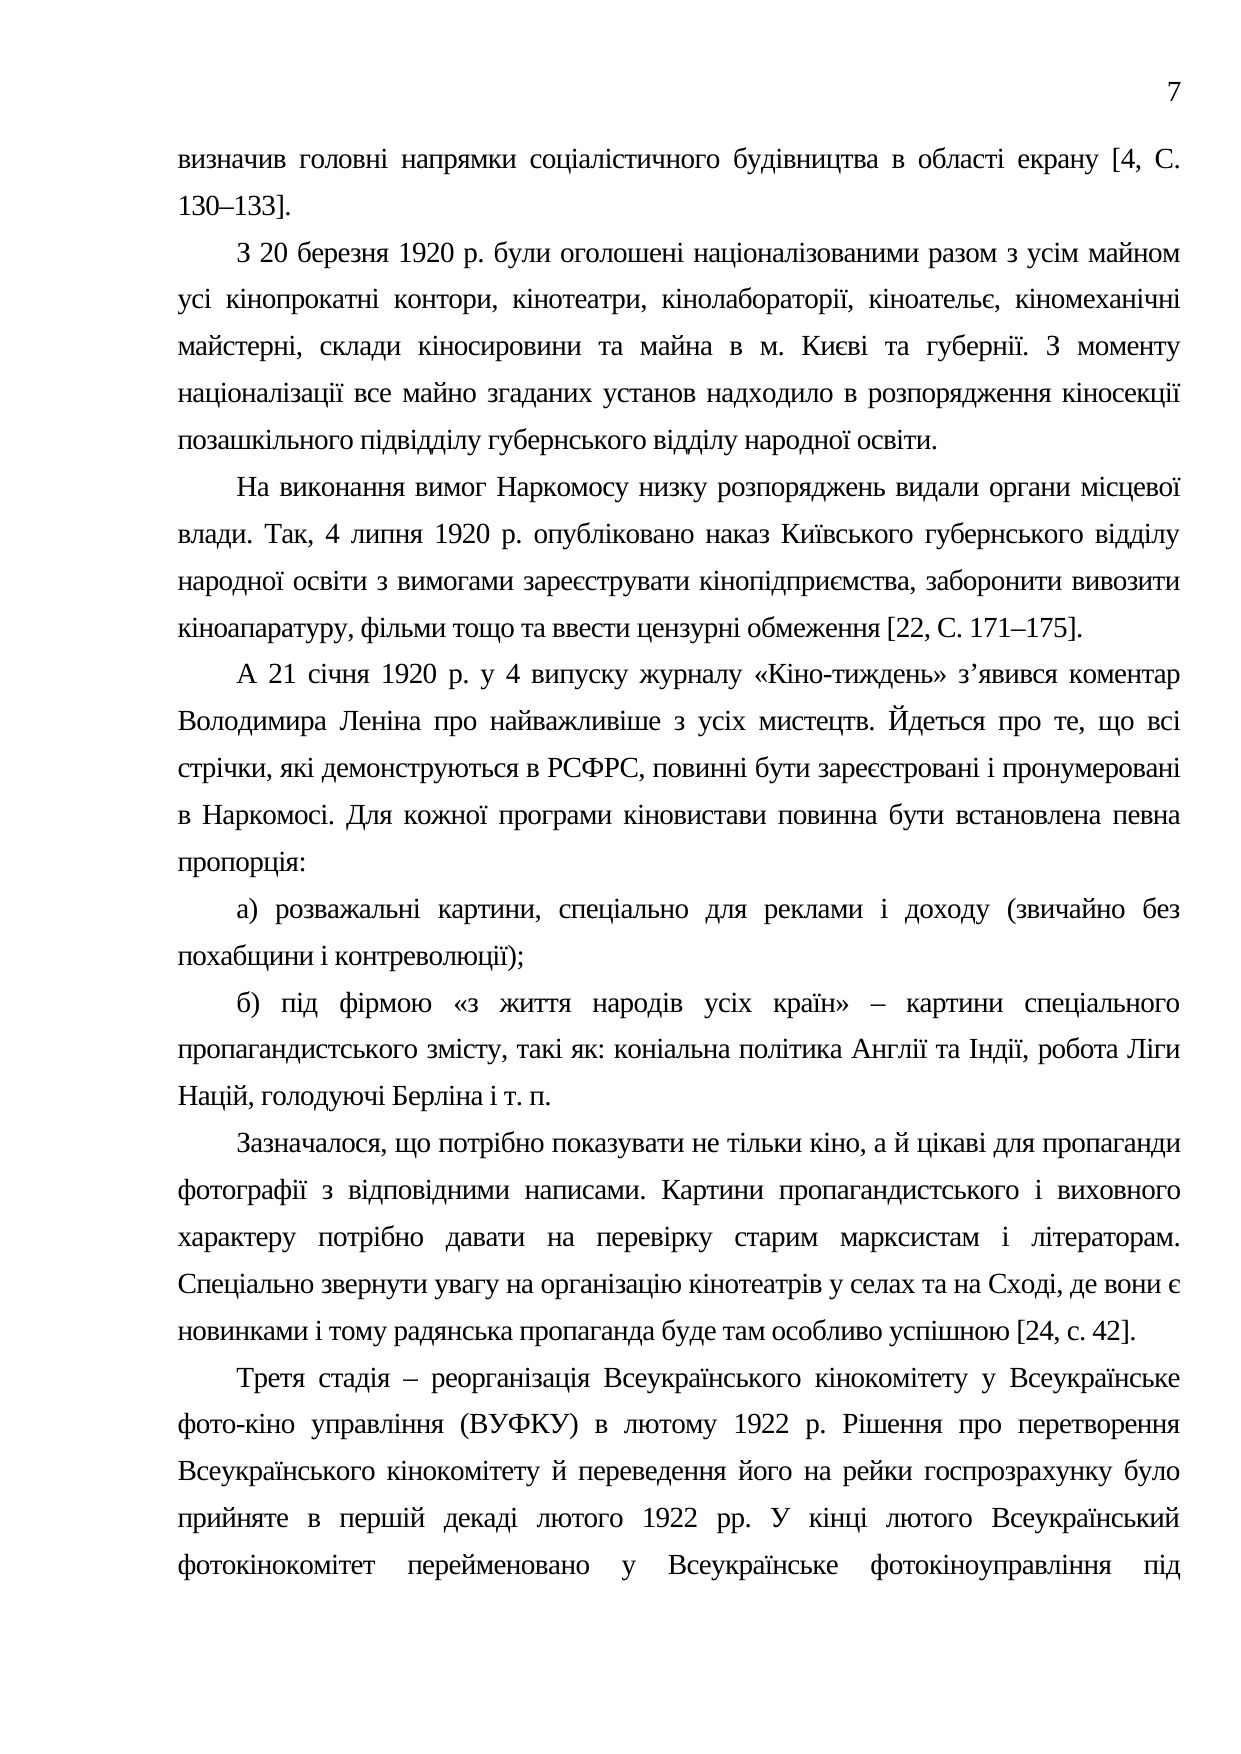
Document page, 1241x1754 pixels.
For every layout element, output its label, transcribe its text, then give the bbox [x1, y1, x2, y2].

text б) під фірмою «з життя народів усіх країн» – картини спеціального пропагандистського змісту, такі як: коніальна політика Англії та Індії, робота Ліги Націй, голодуючі Берліна і т. п. [177, 985, 1181, 1112]
text На виконання вимог Наркомосу низку розпоряджень видали органи місцевої влади. Так, 4 липня 1920 р. опубліковано наказ Київського губернського відділу народної освіти з вимогами зареєструвати кінопідприємства, заборонити вивозити кіноапаратуру, фільми тощо та ввести цензурні обмеження [22, С. 171–175]. [177, 469, 1181, 643]
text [177, 141, 1181, 221]
text Зазначалося, що потрібно показувати не тільки кіно, а й цікаві для пропаганди фотографії з відповідними написами. Картини пропагандистського і виховного характеру потрібно давати на перевірку старим марксистам і літераторам. Спеціально звернути увагу на організацію кінотеатрів у селах та на Сході, де вони є новинками і тому радянська пропаганда буде там особливо успішною [24, с. 42]. [177, 1125, 1181, 1346]
text З 20 березня 1920 р. були оголошені націоналізованими разом з усім майном усі кінопрокатні контори, кінотеатри, кінолабораторії, кіноательє, кіномеханічні майстерні, склади кіносировини та майна в м. Києві та губернії. З моменту націоналізації все майно згаданих установ надходило в розпорядження кіносекції позашкільного підвідділу губернського відділу народної освіти. [177, 235, 1181, 456]
text а) розважальні картини, спеціально для реклами і доходу (звичайно без похабщини і контреволюції); [177, 891, 1181, 971]
text А 21 січня 1920 р. у 4 випуску журналу «Кіно-тиждень» з’явився коментар Володимира Леніна про найважливіше з усіх мистецтв. Йдеться про те, що всі стрічки, які демонструються в РСФРС, повинні бути зареєстровані і пронумеровані в Наркомосі. Для кожної програми кіновистави повинна бути встановлена певна пропорція: [177, 657, 1181, 878]
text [177, 1360, 1181, 1581]
